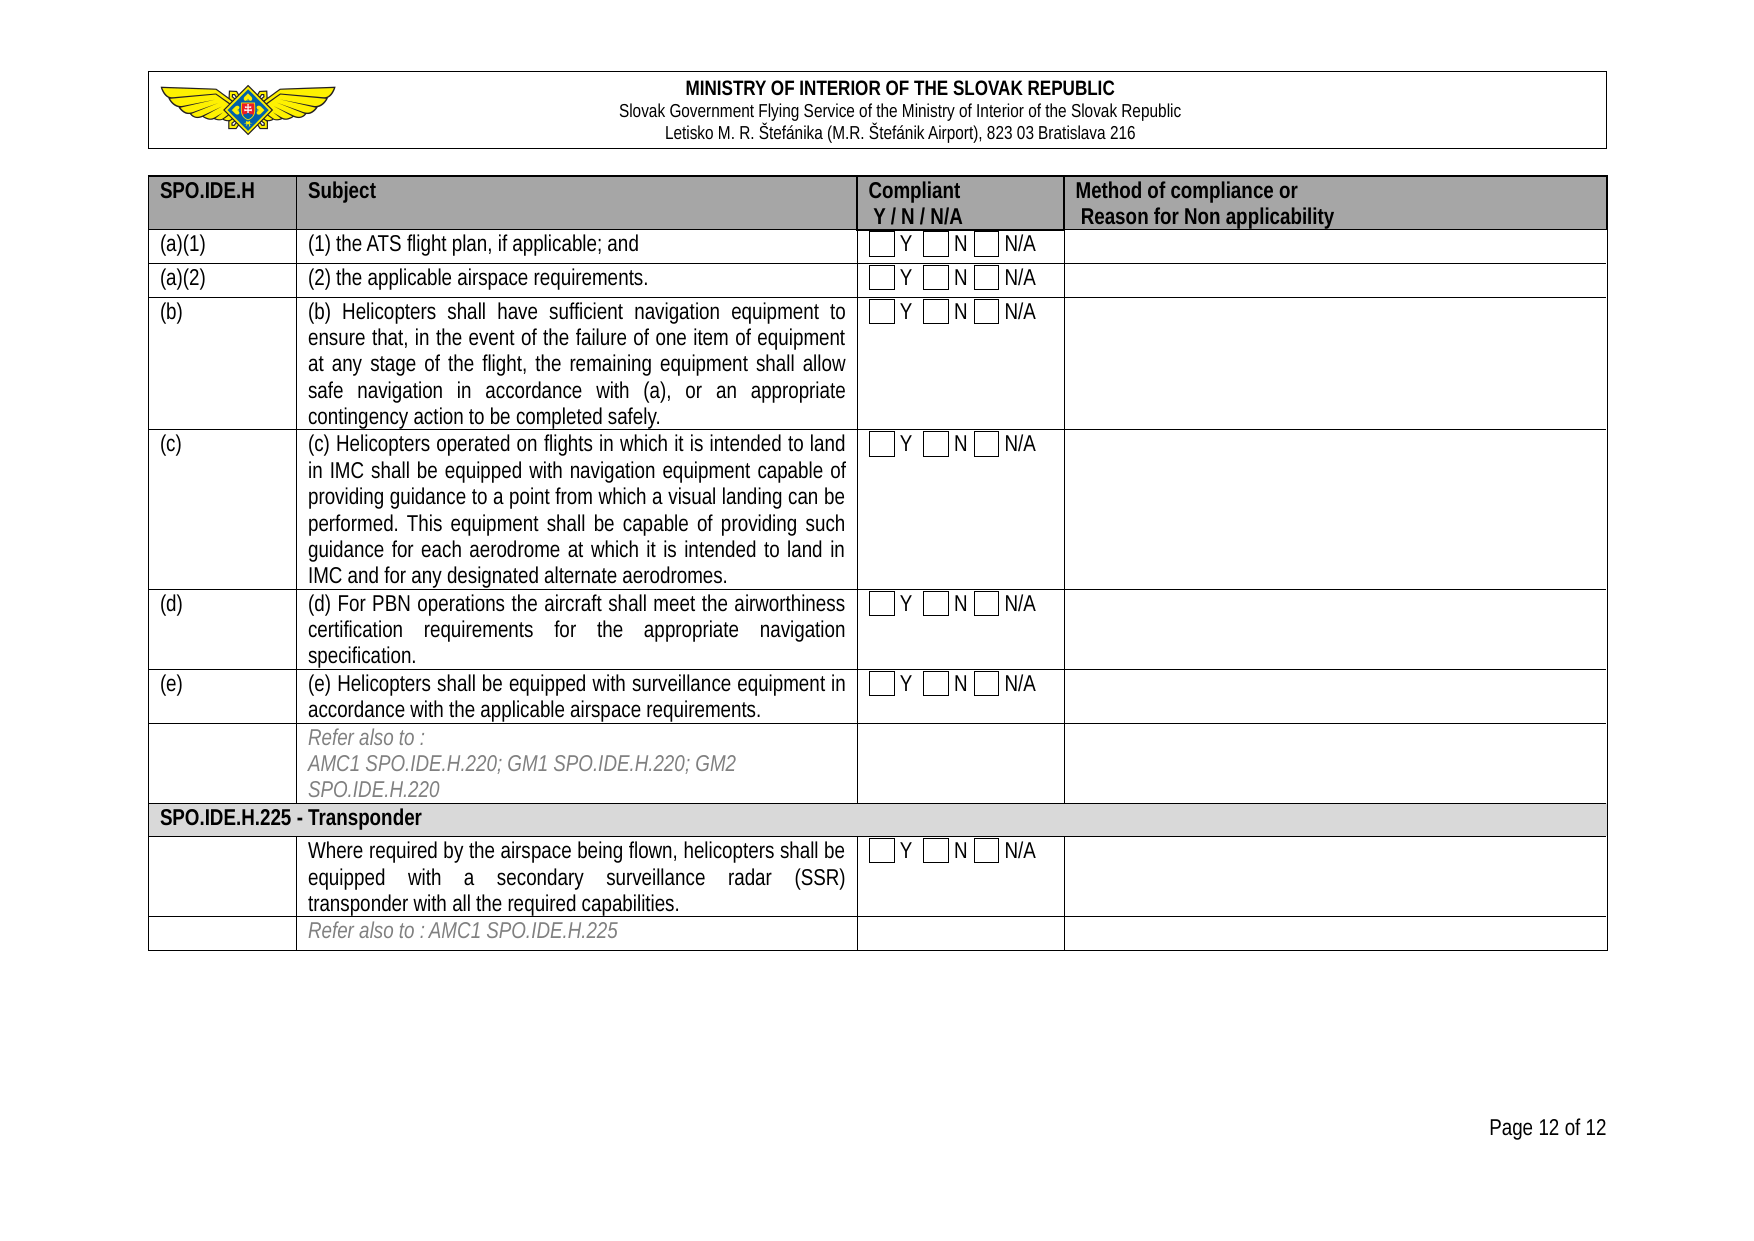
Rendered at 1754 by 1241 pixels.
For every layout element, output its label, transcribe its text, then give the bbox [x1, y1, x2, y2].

table_header Compliant Y / N / N/A [858, 177, 1063, 229]
table_cell Y N N/A [858, 837, 1064, 916]
table_cell [1065, 836, 1607, 916]
table_cell [1065, 429, 1607, 588]
table_cell SPO.IDE.H.225 - Transponder [149, 804, 857, 836]
picture [159, 80, 337, 140]
table_cell Where required by the airspace being flown, helicopters shall be equipped with a secondary surveillance radar (SSR) transponder with all the required capabilities. [297, 837, 857, 916]
table_header SPO.IDE.H [149, 177, 296, 229]
table_cell (c) [149, 430, 296, 588]
table_cell Y N N/A [858, 298, 1064, 429]
table_header Subject [297, 177, 856, 229]
table_cell Y N N/A [858, 590, 1064, 669]
table_cell (d) For PBN operations the aircraft shall meet the airworthiness certification requirements for the appropriate navigation specification. [297, 590, 857, 669]
table_cell [857, 804, 1064, 836]
table_cell Refer also to : AMC1 SPO.IDE.H.225 [297, 917, 857, 950]
table_cell Y N N/A [858, 430, 1064, 588]
table_cell [1065, 916, 1607, 950]
table_cell [149, 724, 296, 802]
table_cell (b) [149, 298, 296, 429]
table_cell (e) [149, 670, 296, 722]
table_cell [149, 917, 296, 950]
table_cell Y N N/A [858, 264, 1064, 297]
table_cell [858, 917, 1064, 950]
table_cell [858, 724, 1064, 802]
table_header Method of compliance or Reason for Non applicability [1065, 177, 1606, 229]
table_cell [1065, 669, 1607, 722]
table_cell Y N N/A [858, 231, 1064, 263]
table_cell (e) Helicopters shall be equipped with surveillance equipment in accordance with the applicable airspace requirements. [297, 670, 857, 722]
table_cell [1065, 589, 1607, 669]
table_cell [149, 837, 296, 916]
table_cell [1065, 723, 1607, 802]
table_cell (d) [149, 590, 296, 669]
table_cell [1064, 803, 1607, 836]
table_cell [1065, 263, 1607, 297]
table_cell (c) Helicopters operated on flights in which it is intended to land in IMC shall be equipped with navigation equipment capable of providing guidance to a point from which a visual landing can be performed. This equipment shall be capable of providing such guidance for each aerodrome at which it is intended to land in IMC and for any designated alternate aerodromes. [297, 430, 857, 588]
table_cell (2) the applicable airspace requirements. [297, 264, 857, 297]
table_cell (a)(2) [149, 264, 296, 297]
table_cell (b) Helicopters shall have sufficient navigation equipment to ensure that, in the event of the failure of one item of equipment at any stage of the flight, the remaining equipment shall allow safe navigation in accordance with (a), or an appropriate contingency action to be completed safely. [297, 298, 857, 429]
table_cell Y N N/A [858, 670, 1064, 722]
table_cell [1065, 297, 1607, 429]
table_cell Refer also to : AMC1 SPO.IDE.H.220; GM1 SPO.IDE.H.220; GM2 SPO.IDE.H.220 [297, 724, 857, 802]
table_cell (1) the ATS flight plan, if applicable; and [297, 230, 857, 263]
table_cell [1065, 230, 1607, 263]
table_cell (a)(1) [149, 230, 296, 263]
